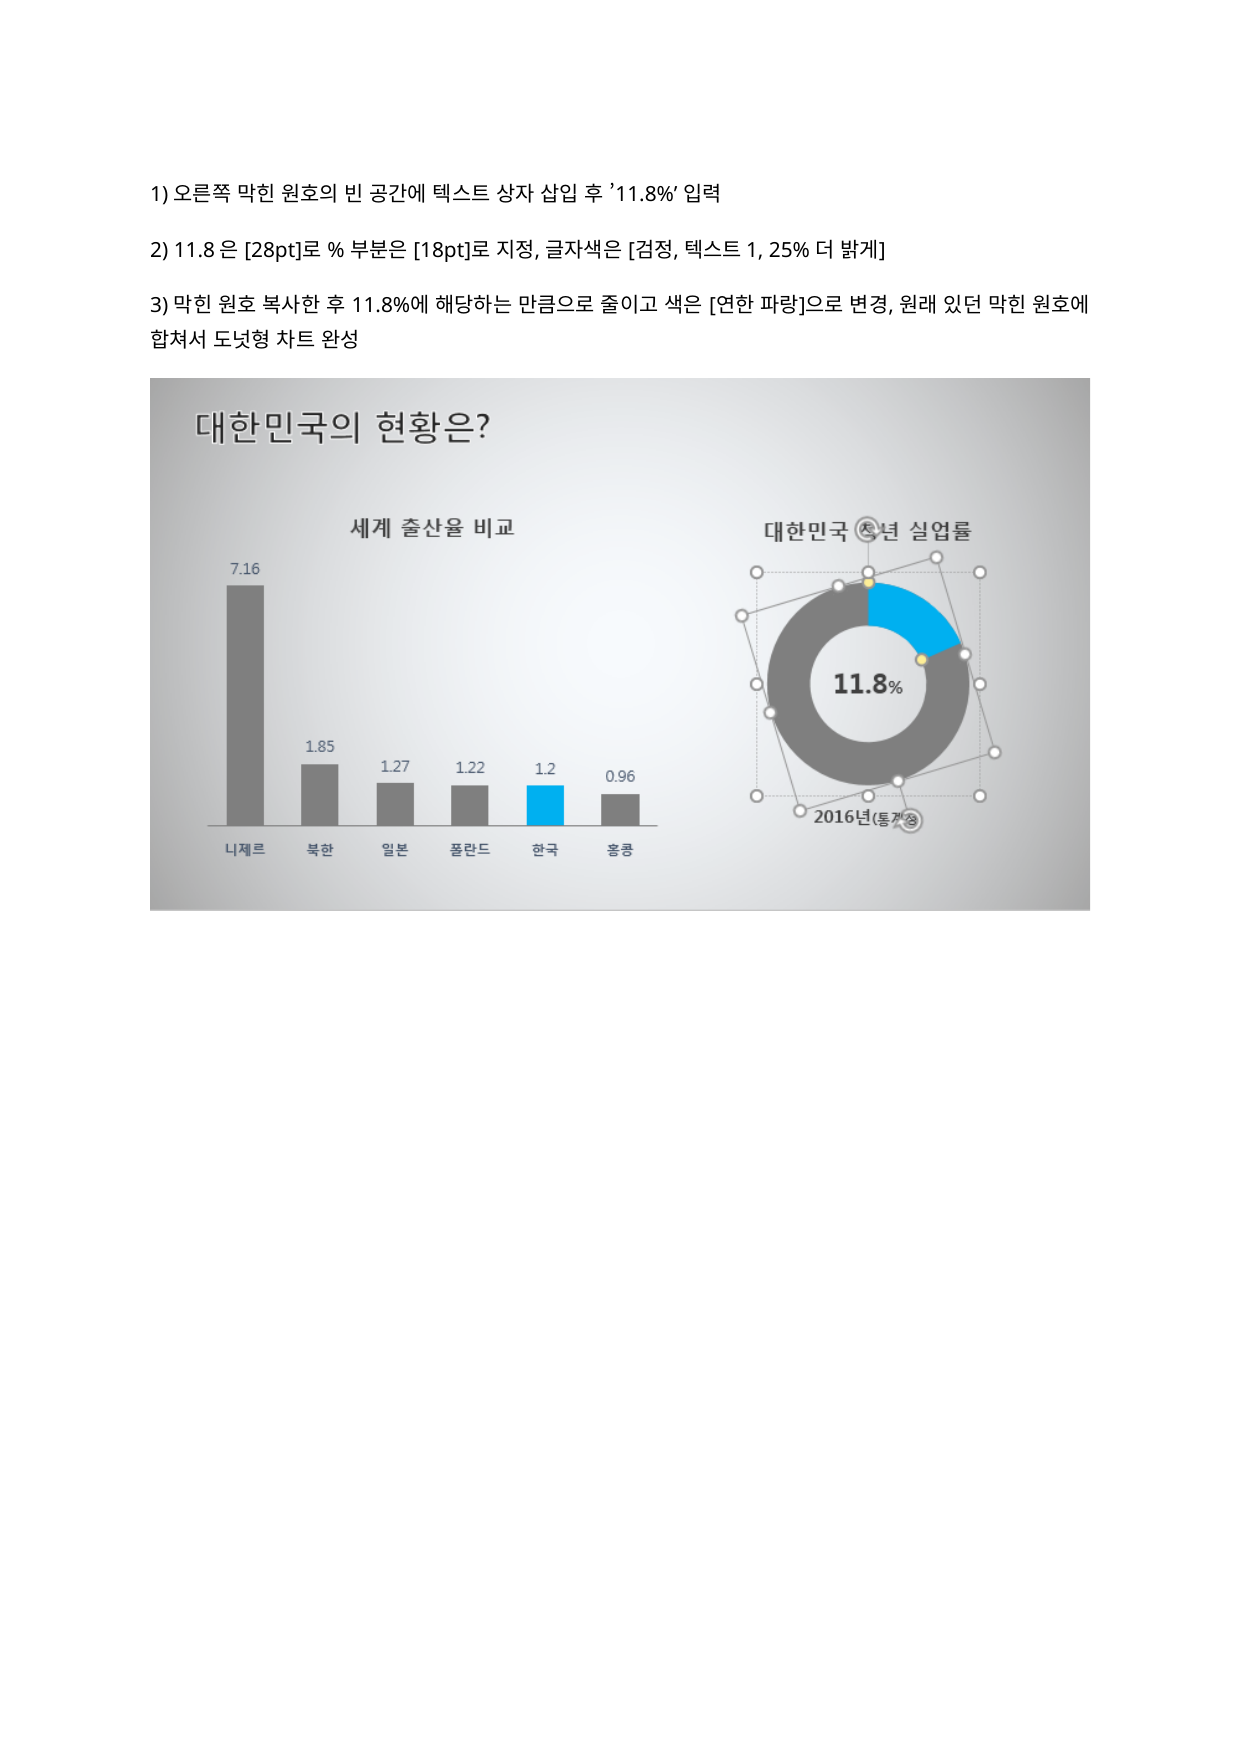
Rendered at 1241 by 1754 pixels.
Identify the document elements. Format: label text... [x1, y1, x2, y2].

picture [150, 378, 1091, 911]
text 3) 막힌 원호 복사한 후 11.8%에 해당하는 만큼으로 줄이고 색은 [연한 파랑]으로 변경, 원래 있던 막힌 원호에 합쳐서 도넛형 차트 완성 [150, 288, 1090, 353]
text 1) 오른쪽 막힌 원호의 빈 공간에 텍스트 상자 삽입 후 ’11.8%’ 입력 [150, 177, 1090, 207]
text 2) 11.8은 [28pt]로 % 부분은 [18pt]로 지정, 글자색은 [검정, 텍스트1, 25% 더 밝게] [150, 233, 1090, 263]
